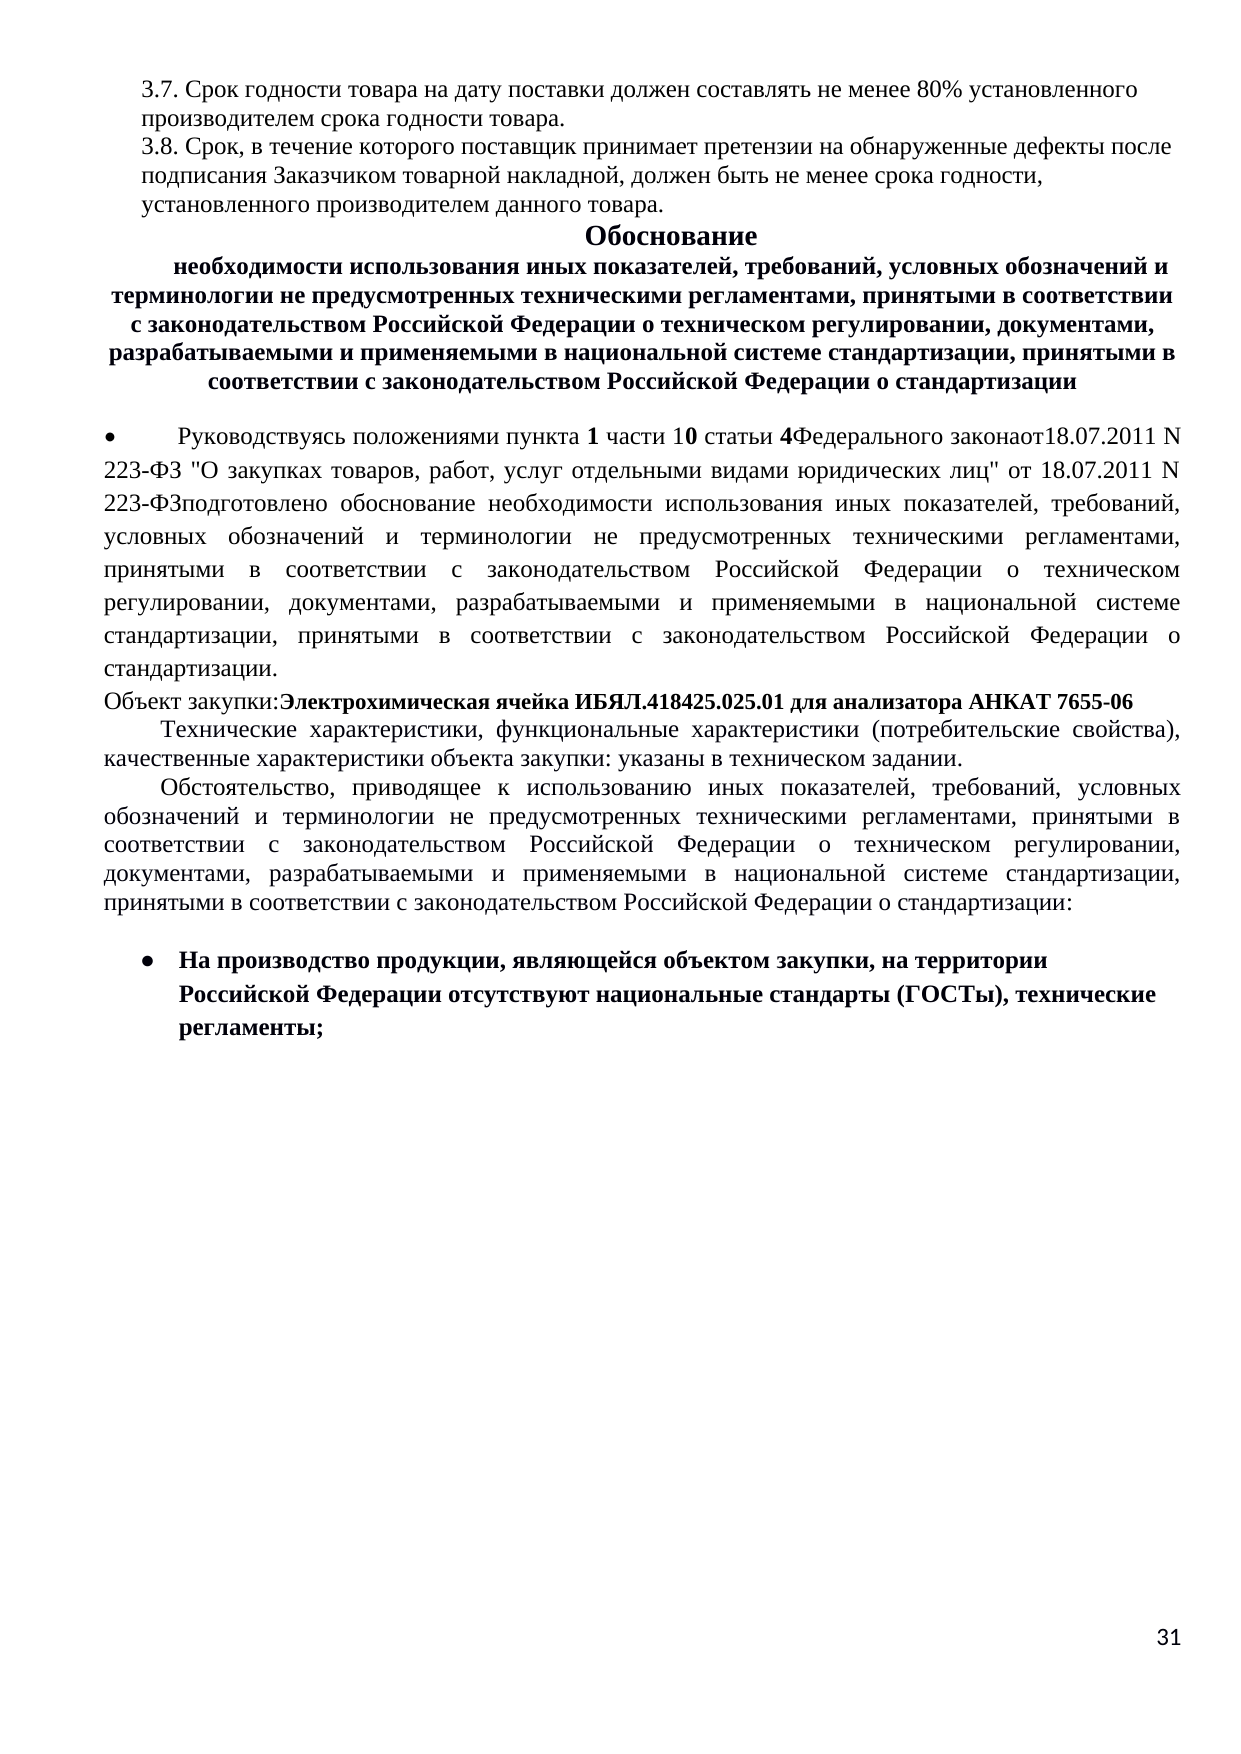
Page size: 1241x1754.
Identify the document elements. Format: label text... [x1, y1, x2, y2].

text Технические характеристики, функциональные характеристики (потребительские свойства), качественные характеристики объекта закупки: указаны в техническом задании. [103, 714, 1181, 772]
text Обстоятельство, приводящее к использованию иных показателей, требований, условных обозначений и терминологии не предусмотренных техническими регламентами, принятыми в соответствии с законодательством Российской Федерации о техническом регулировании, документами, разрабатываемыми и применяемыми в национальной системе стандартизации, принятыми в соответствии с законодательством Российской Федерации о стандартизации: [103, 772, 1181, 916]
list Руководствуясь положениями пункта 1 части 10 статьи 4Федерального законаот18.07.2011 N 223-ФЗ "О закупках товаров, работ, услуг отдельными видами юридических лиц" от 18.07.2011 N 223-ФЗподготовлено обоснование необходимости использования иных показателей, требований, условных обозначений и терминологии не предусмотренных техническими регламентами, принятыми в соответствии с законодательством Российской Федерации о техническом регулировании, документами, разрабатываемыми и применяемыми в национальной системе стандартизации, принятыми в соответствии с законодательством Российской Федерации о стандартизации. [103, 577, 1181, 682]
text необходимости использования иных показателей, требований, условных обозначений и терминологии не предусмотренных техническими регламентами, принятыми в соответствии с законодательством Российской Федерации о техническом регулировании, документами, разрабатываемыми и применяемыми в национальной системе стандартизации, принятыми в соответствии с законодательством Российской Федерации о стандартизации [103, 251, 1181, 395]
text 3.8. Срок, в течение которого поставщик принимает претензии на обнаруженные дефекты после подписания Заказчиком товарной накладной, должен быть не менее срока годности, установленного производителем данного товара. [141, 131, 1181, 218]
text Обоснование [103, 218, 1181, 251]
text 3.7. Срок годности товара на дату поставки должен составлять не менее 80% установленного производителем срока годности товара. [141, 74, 1181, 131]
list Руководствуясь положениями пункта 1 части 10 статьи 4Федерального законаот18.07.2011 N 223-ФЗ "О закупках товаров, работ, услуг отдельными видами юридических лиц" от 18.07.2011 N 223-ФЗподготовлено обоснование необходимости использования иных показателей, требований, условных обозначений и терминологии не предусмотренных техническими регламентами, принятыми в соответствии с законодательством Российской Федерации о техническом регулировании, документами, разрабатываемыми и применяемыми в национальной системе стандартизации, принятыми в соответствии с законодательством Российской Федерации о стандартизации. [103, 420, 1181, 547]
list На производство продукции, являющейся объектом закупки, на территории Российской Федерации отсутствуют национальные стандарты (ГОСТы), технические регламенты; [141, 944, 1181, 1041]
text Объект закупки:Электрохимическая ячейка ИБЯЛ.418425.025.01 для анализатора АНКАТ 7655-06 [103, 686, 1181, 714]
